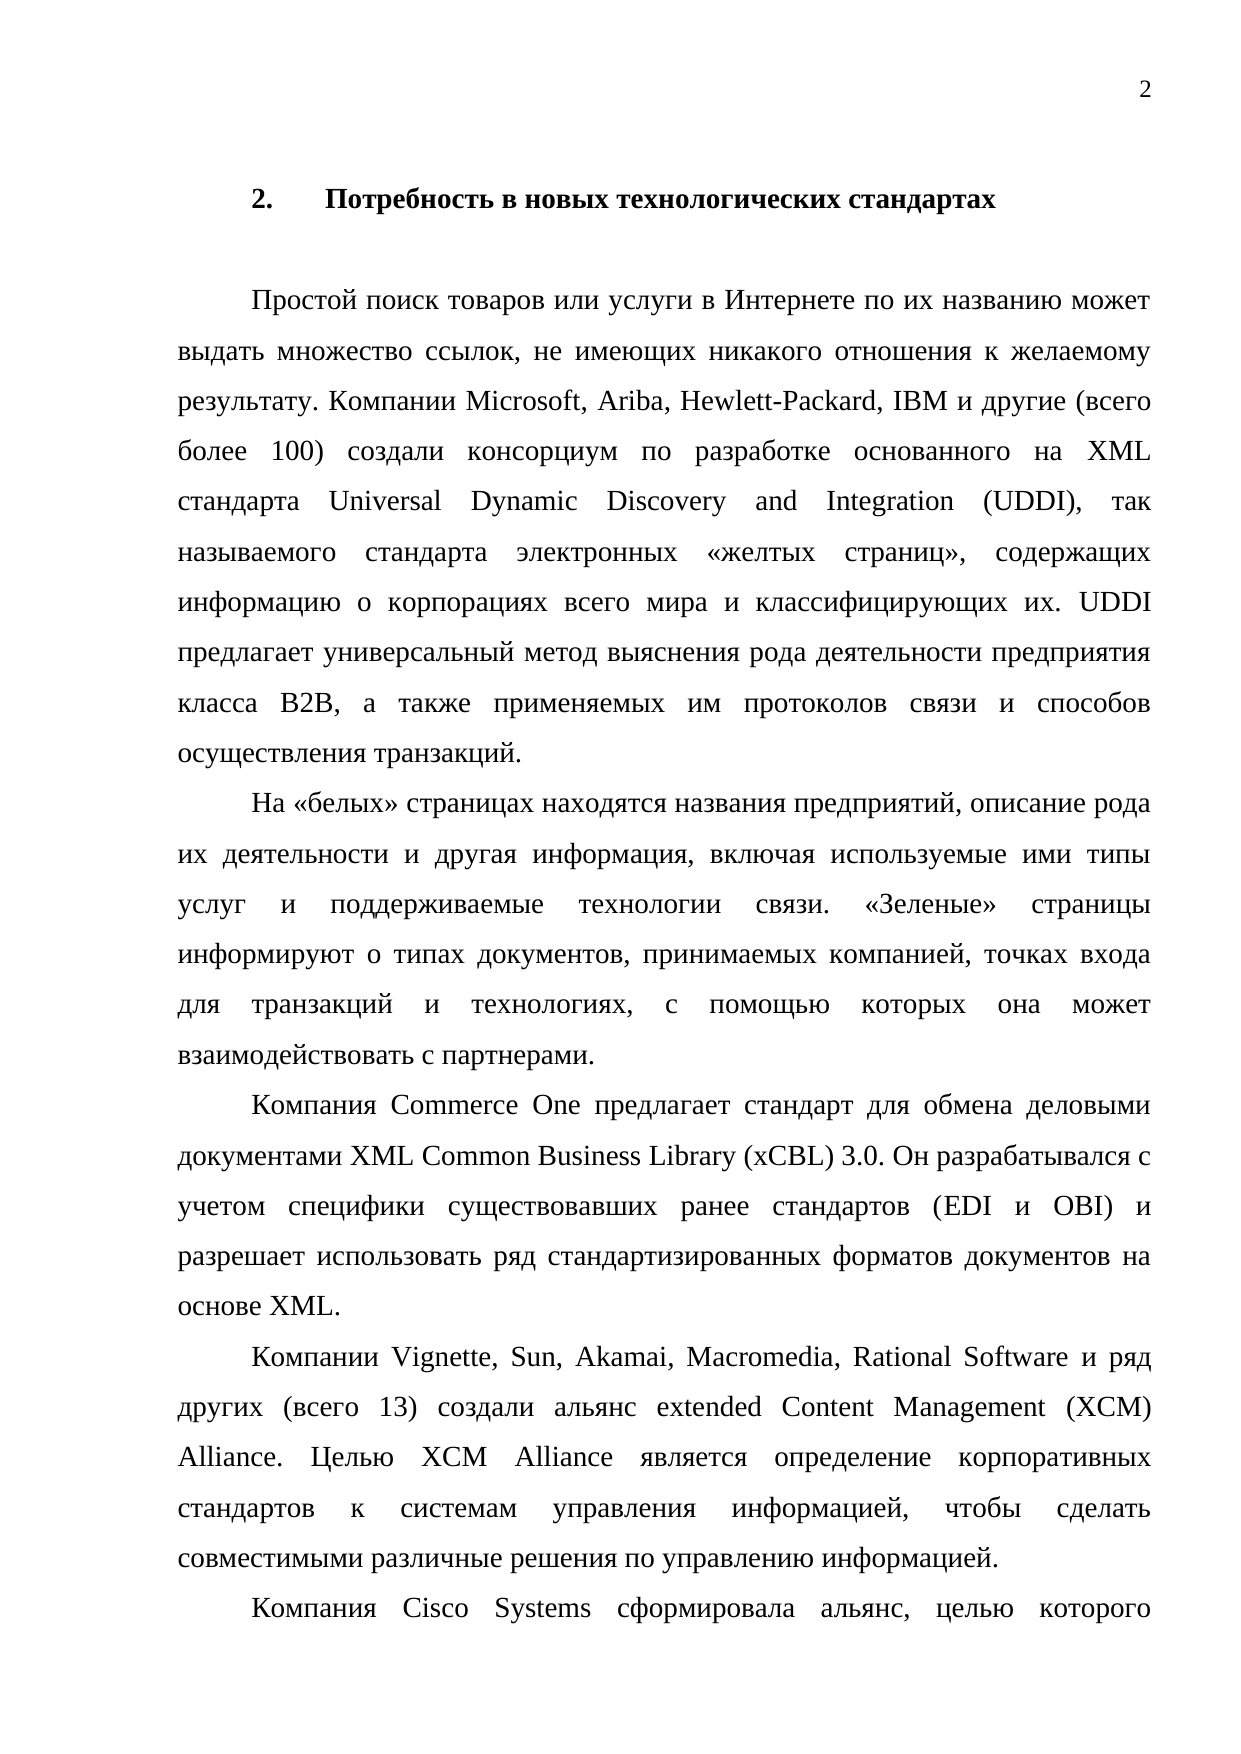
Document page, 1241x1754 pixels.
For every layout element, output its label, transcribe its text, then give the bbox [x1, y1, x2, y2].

list Потребность в новых технологических стандартах [177, 182, 1152, 215]
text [177, 1590, 1152, 1624]
text Простой поиск товаров или услуги в Интернете по их названию может выдать множество ссылок, не имеющих никакого отношения к желаемому результату. Компании Microsoft, Ariba, Hewlett-Packard, IBM и другие (всего более 100) создали консорциум по разработке основанного на XML стандарта Universal Dynamic Discovery and Integration (UDDI), так называемого стандарта электронных «желтых страниц», содержащих информацию о корпорациях всего мира и классифицирующих их. UDDI предлагает универсальный метод выяснения рода деятельности предприятия класса В2В, а также применяемых им протоколов связи и способов осуществления транзакций. [177, 282, 1152, 769]
text Компании Vignette, Sun, Akamai, Macromedia, Rational Software и ряд других (всего 13) создали альянс extended Content Management (ХСМ) Alliance. Целью ХСМ Alliance является определение корпоративных стандартов к системам управления информацией, чтобы сделать совместимыми различные решения по управлению информацией. [177, 1339, 1152, 1574]
text Компания Commerce One предлагает стандарт для обмена деловыми документами XML Common Business Library (xCBL) 3.0. Он разрабатывался с учетом специфики существовавших ранее стандартов (EDI и OBI) и разрешает использовать ряд стандартизированных форматов документов на основе XML. [177, 1087, 1152, 1322]
text На «белых» страницах находятся названия предприятий, описание рода их деятельности и другая информация, включая используемые ими типы услуг и поддерживаемые технологии связи. «Зеленые» страницы информируют о типах документов, принимаемых компанией, точках входа для транзакций и технологиях, с помощью которых она может взаимодействовать с партнерами. [177, 785, 1152, 1071]
